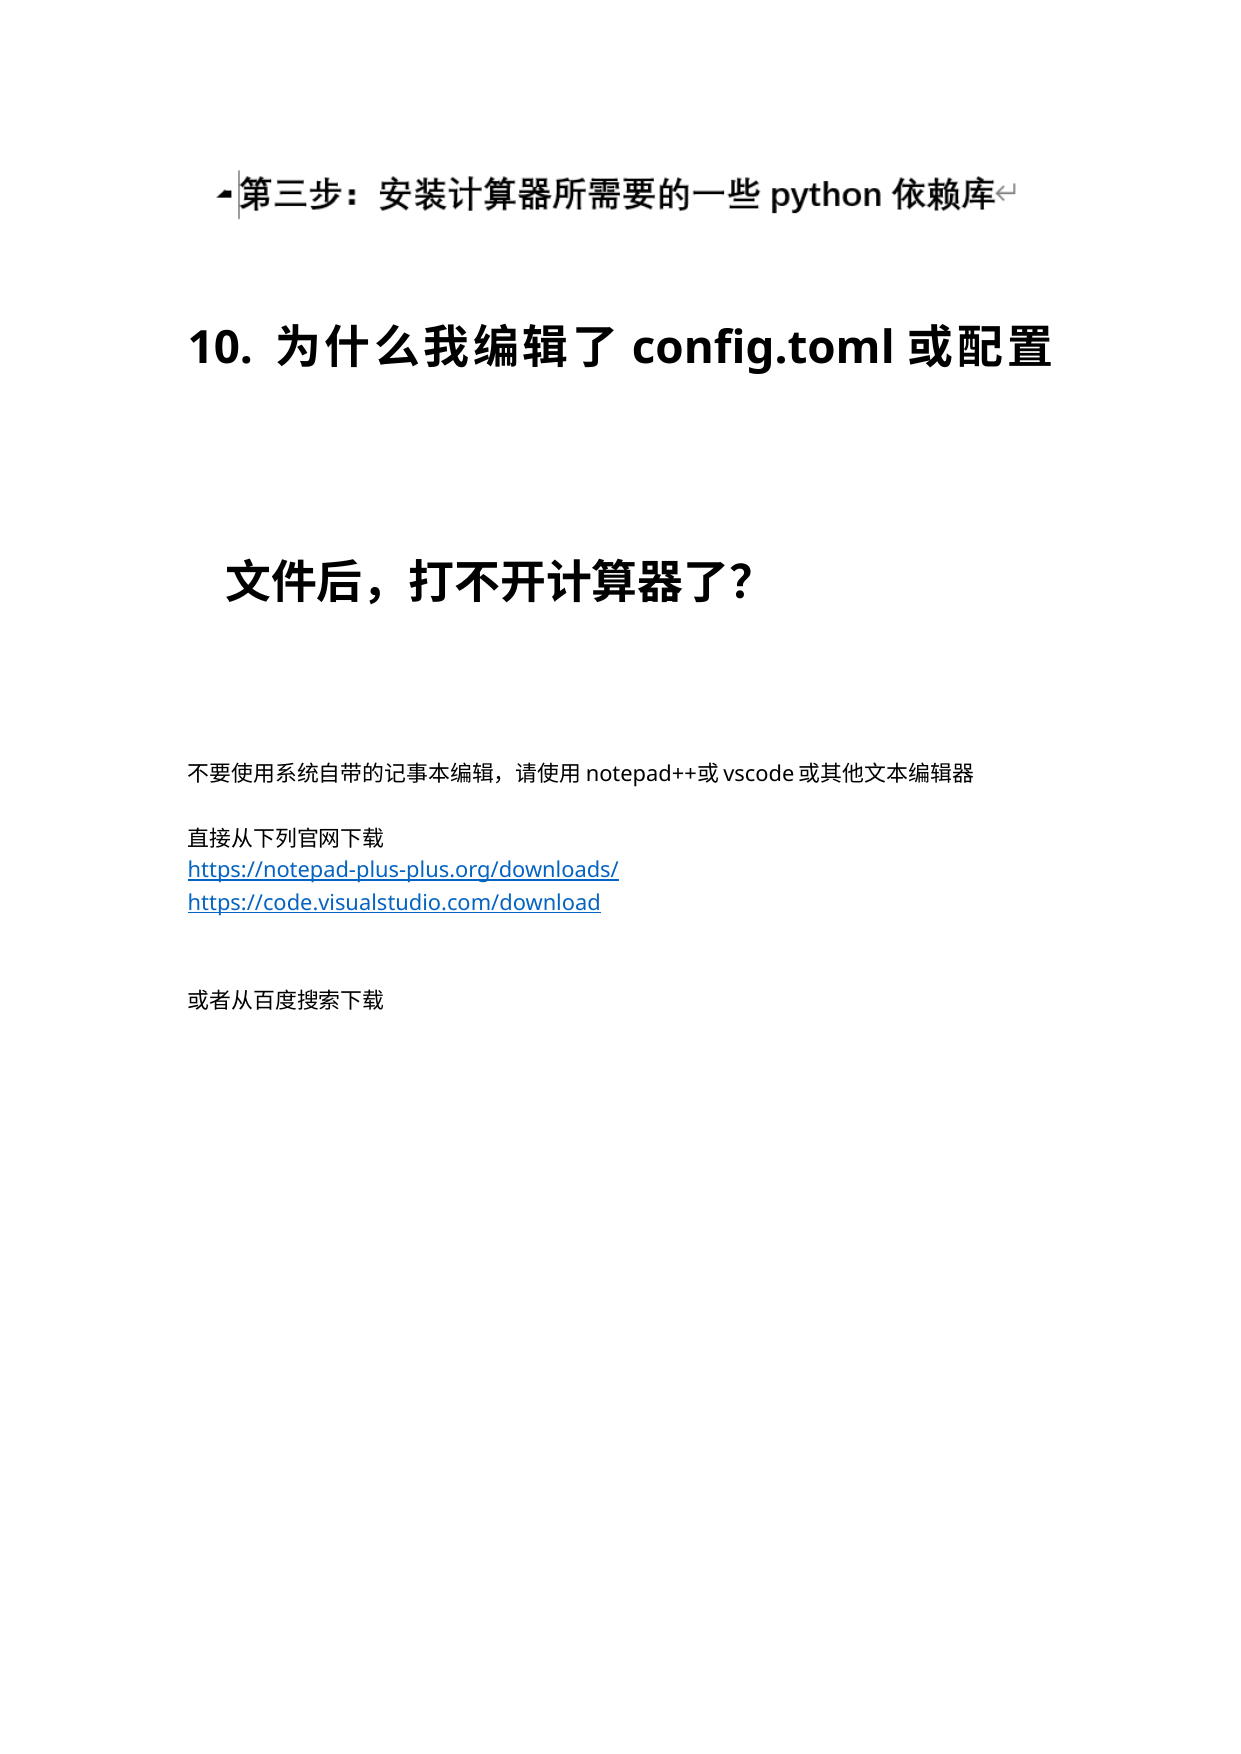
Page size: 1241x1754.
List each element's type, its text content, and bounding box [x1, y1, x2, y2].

text 直接从下列官网下载 [187, 820, 1053, 853]
text 或者从百度搜索下载 [187, 983, 1053, 1015]
text https://notepad-plus-plus.org/downloads/ [187, 853, 1053, 885]
text 不要使用系统自带的记事本编辑，请使用notepad++或vscode或其他文本编辑器 [187, 755, 1053, 788]
text https://code.visualstudio.com/download [187, 885, 1053, 918]
subtitle 为什么我编辑了config.toml或配置文件后，打不开计算器了？ [187, 295, 1053, 627]
picture [187, 162, 1053, 244]
